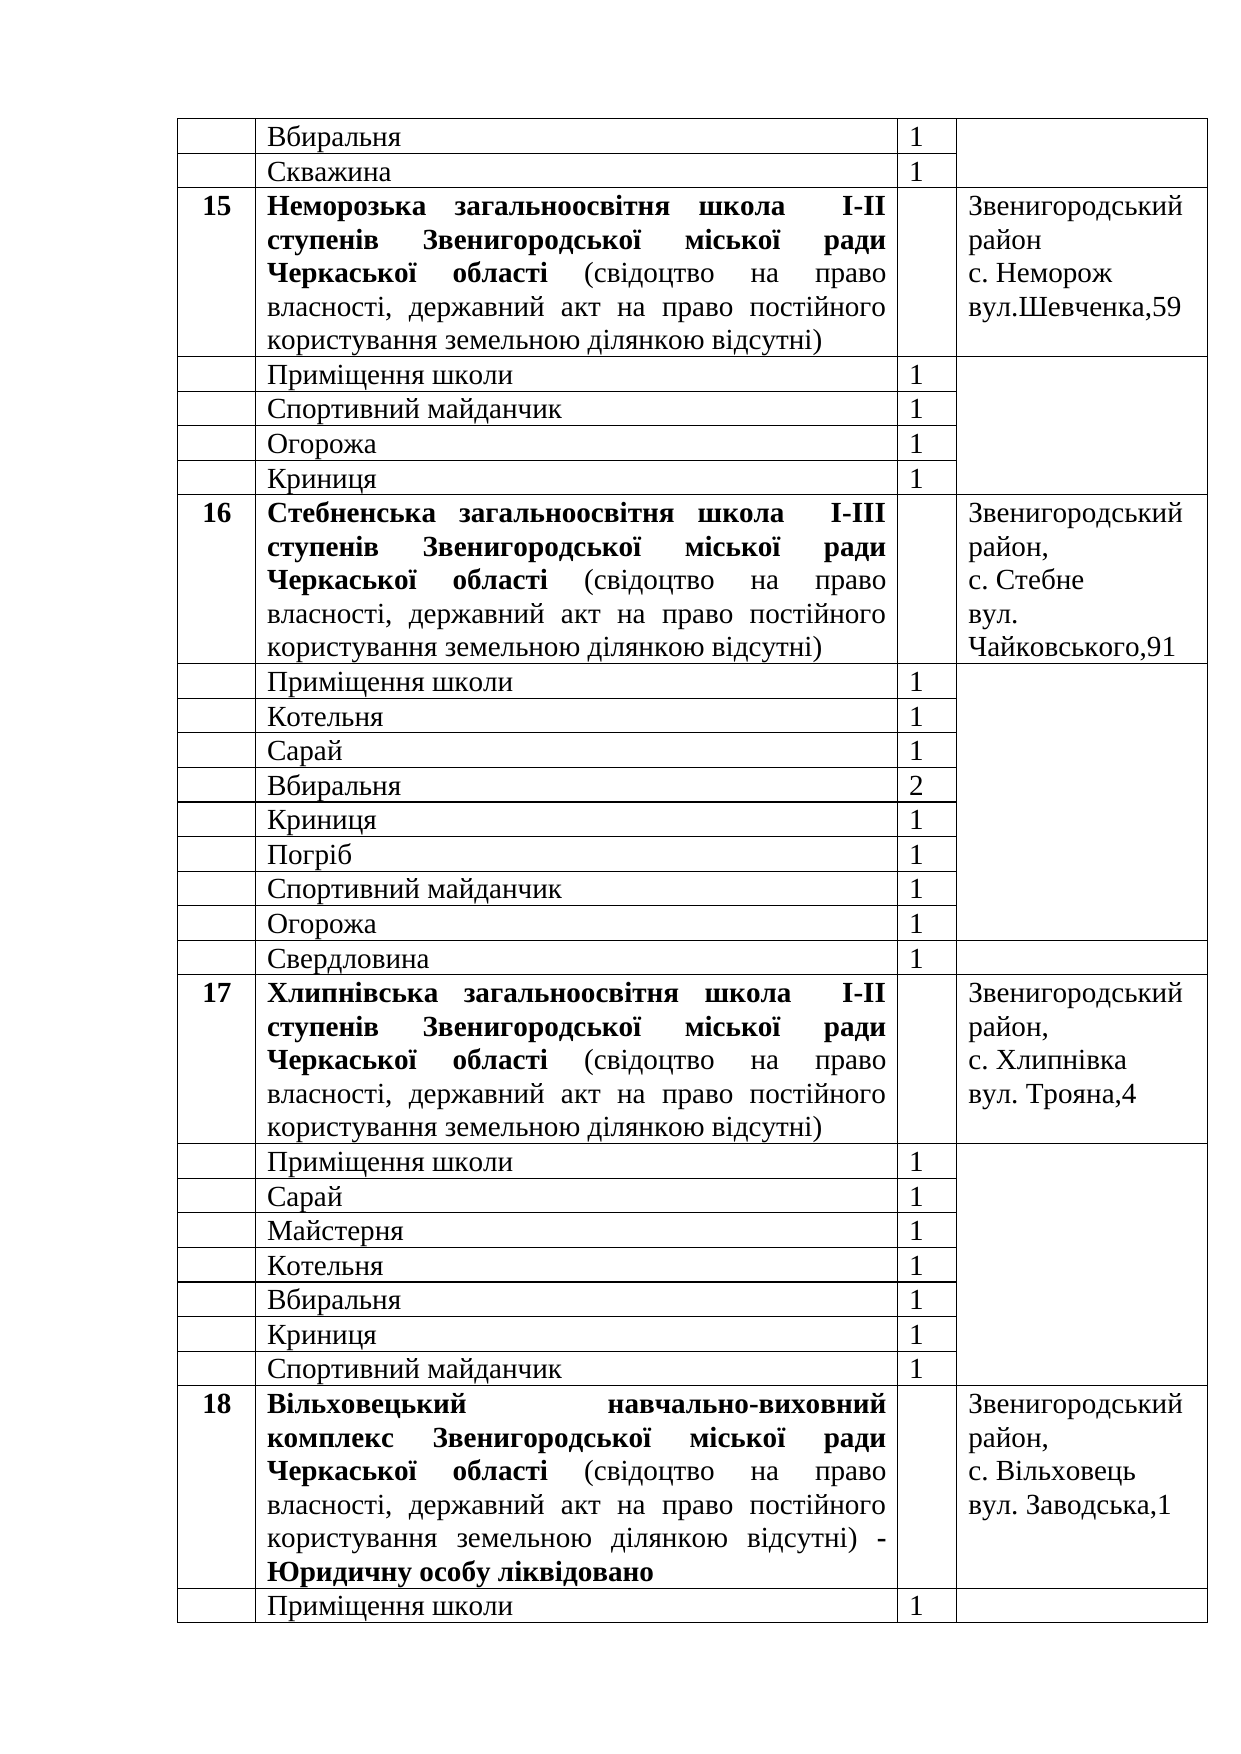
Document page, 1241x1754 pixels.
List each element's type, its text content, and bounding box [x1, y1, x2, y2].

table_cell [178, 1352, 255, 1385]
table_cell [178, 1144, 255, 1178]
table_cell Приміщення школи [256, 1589, 897, 1622]
table_cell Криниця [256, 1317, 897, 1351]
table_cell Криниця [256, 461, 897, 494]
table_cell [178, 119, 255, 153]
table_cell 16 [178, 495, 255, 663]
table_cell Огорожа [256, 906, 897, 940]
table_cell Звенигородський район, с. Вільховець вул. Заводська,1 [957, 1386, 1207, 1587]
table_cell [178, 461, 255, 494]
table_cell [178, 1589, 255, 1622]
table_cell Котельня [256, 1248, 897, 1281]
table_cell Хлипнівська загальноосвітня школа І-ІІ ступенів Звенигородської міської ради Черкаської області (свідоцтво на право власності, державний акт на право постійного користування земельною ділянкою відсутні) [256, 975, 897, 1143]
table_cell [898, 975, 956, 1143]
table_cell Приміщення школи [256, 1144, 897, 1178]
table_cell [178, 1248, 255, 1281]
table_cell Стебненська загальноосвітня школа І-ІІІ ступенів Звенигородської міської ради Черкаської області (свідоцтво на право власності, державний акт на право постійного користування земельною ділянкою відсутні) [256, 495, 897, 663]
table_cell 1 [898, 941, 956, 974]
table_cell 1 [898, 837, 956, 871]
table_cell Спортивний майданчик [256, 392, 897, 425]
table_cell [178, 941, 255, 974]
table_cell [957, 1144, 1207, 1385]
table_cell 1 [898, 733, 956, 767]
table_cell 18 [178, 1386, 255, 1587]
table_cell 1 [898, 1283, 956, 1316]
table_cell [957, 941, 1207, 974]
table_cell [178, 1317, 255, 1351]
table_cell Спортивний майданчик [256, 872, 897, 905]
table_cell [178, 803, 255, 836]
table_cell Приміщення школи [256, 357, 897, 391]
table_cell [178, 733, 255, 767]
table_cell [178, 699, 255, 732]
table_cell 15 [178, 188, 255, 356]
table_cell 1 [898, 154, 956, 187]
table_cell Вбиральня [256, 119, 897, 153]
table_cell [178, 1179, 255, 1212]
table_cell Неморозька загальноосвітня школа І-ІІ ступенів Звенигородської міської ради Черкаської області (свідоцтво на право власності, державний акт на право постійного користування земельною ділянкою відсутні) [256, 188, 897, 356]
table_cell [178, 426, 255, 460]
table_cell Криниця [256, 803, 897, 836]
table_cell 1 [898, 392, 956, 425]
table_cell Погріб [256, 837, 897, 871]
table_cell 1 [898, 699, 956, 732]
table_cell [178, 664, 255, 698]
table_cell 2 [898, 768, 956, 801]
table_cell 1 [898, 357, 956, 391]
table_cell [178, 906, 255, 940]
table_cell Вбиральня [256, 768, 897, 801]
table_cell 1 [898, 1213, 956, 1247]
table_cell Вільховецький навчально-виховний комплекс Звенигородської міської ради Черкаської області (свідоцтво на право власності, державний акт на право постійного користування земельною ділянкою відсутні) - Юридичну особу ліквідовано [256, 1386, 897, 1587]
table_cell 1 [898, 1179, 956, 1212]
table_cell [898, 1386, 956, 1587]
table_cell 1 [898, 426, 956, 460]
table_cell [957, 664, 1207, 940]
table_cell Скважина [256, 154, 897, 187]
table_cell Сарай [256, 1179, 897, 1212]
table_cell Приміщення школи [256, 664, 897, 698]
table_cell 1 [898, 1248, 956, 1281]
table_cell [178, 154, 255, 187]
table_cell [178, 1213, 255, 1247]
table_cell [178, 768, 255, 801]
table_cell 1 [898, 1589, 956, 1622]
table_cell [898, 495, 956, 663]
table_cell Спортивний майданчик [256, 1352, 897, 1385]
table_cell Звенигородський район, с. Стебне вул. Чайковського,91 [957, 495, 1207, 663]
table_cell [178, 1283, 255, 1316]
table_cell 1 [898, 119, 956, 153]
table_cell [957, 357, 1207, 494]
table_cell Звенигородський район с. Неморож вул.Шевченка,59 [957, 188, 1207, 356]
table_cell 1 [898, 664, 956, 698]
table_cell [957, 1589, 1207, 1622]
table_cell Котельня [256, 699, 897, 732]
table_cell [178, 837, 255, 871]
table_cell 1 [898, 803, 956, 836]
table_cell 1 [898, 1317, 956, 1351]
table_cell [898, 188, 956, 356]
table_cell 1 [898, 1144, 956, 1178]
table_cell Огорожа [256, 426, 897, 460]
table_cell 1 [898, 872, 956, 905]
table_cell 1 [898, 461, 956, 494]
table_cell [178, 357, 255, 391]
table_cell Сарай [256, 733, 897, 767]
table_cell 17 [178, 975, 255, 1143]
table_cell Свердловина [256, 941, 897, 974]
table_cell 1 [898, 906, 956, 940]
table_cell Майстерня [256, 1213, 897, 1247]
table_cell [178, 872, 255, 905]
table_cell [178, 392, 255, 425]
table_cell Вбиральня [256, 1283, 897, 1316]
table_cell Звенигородський район, с. Хлипнівка вул. Трояна,4 [957, 975, 1207, 1143]
table_cell 1 [898, 1352, 956, 1385]
